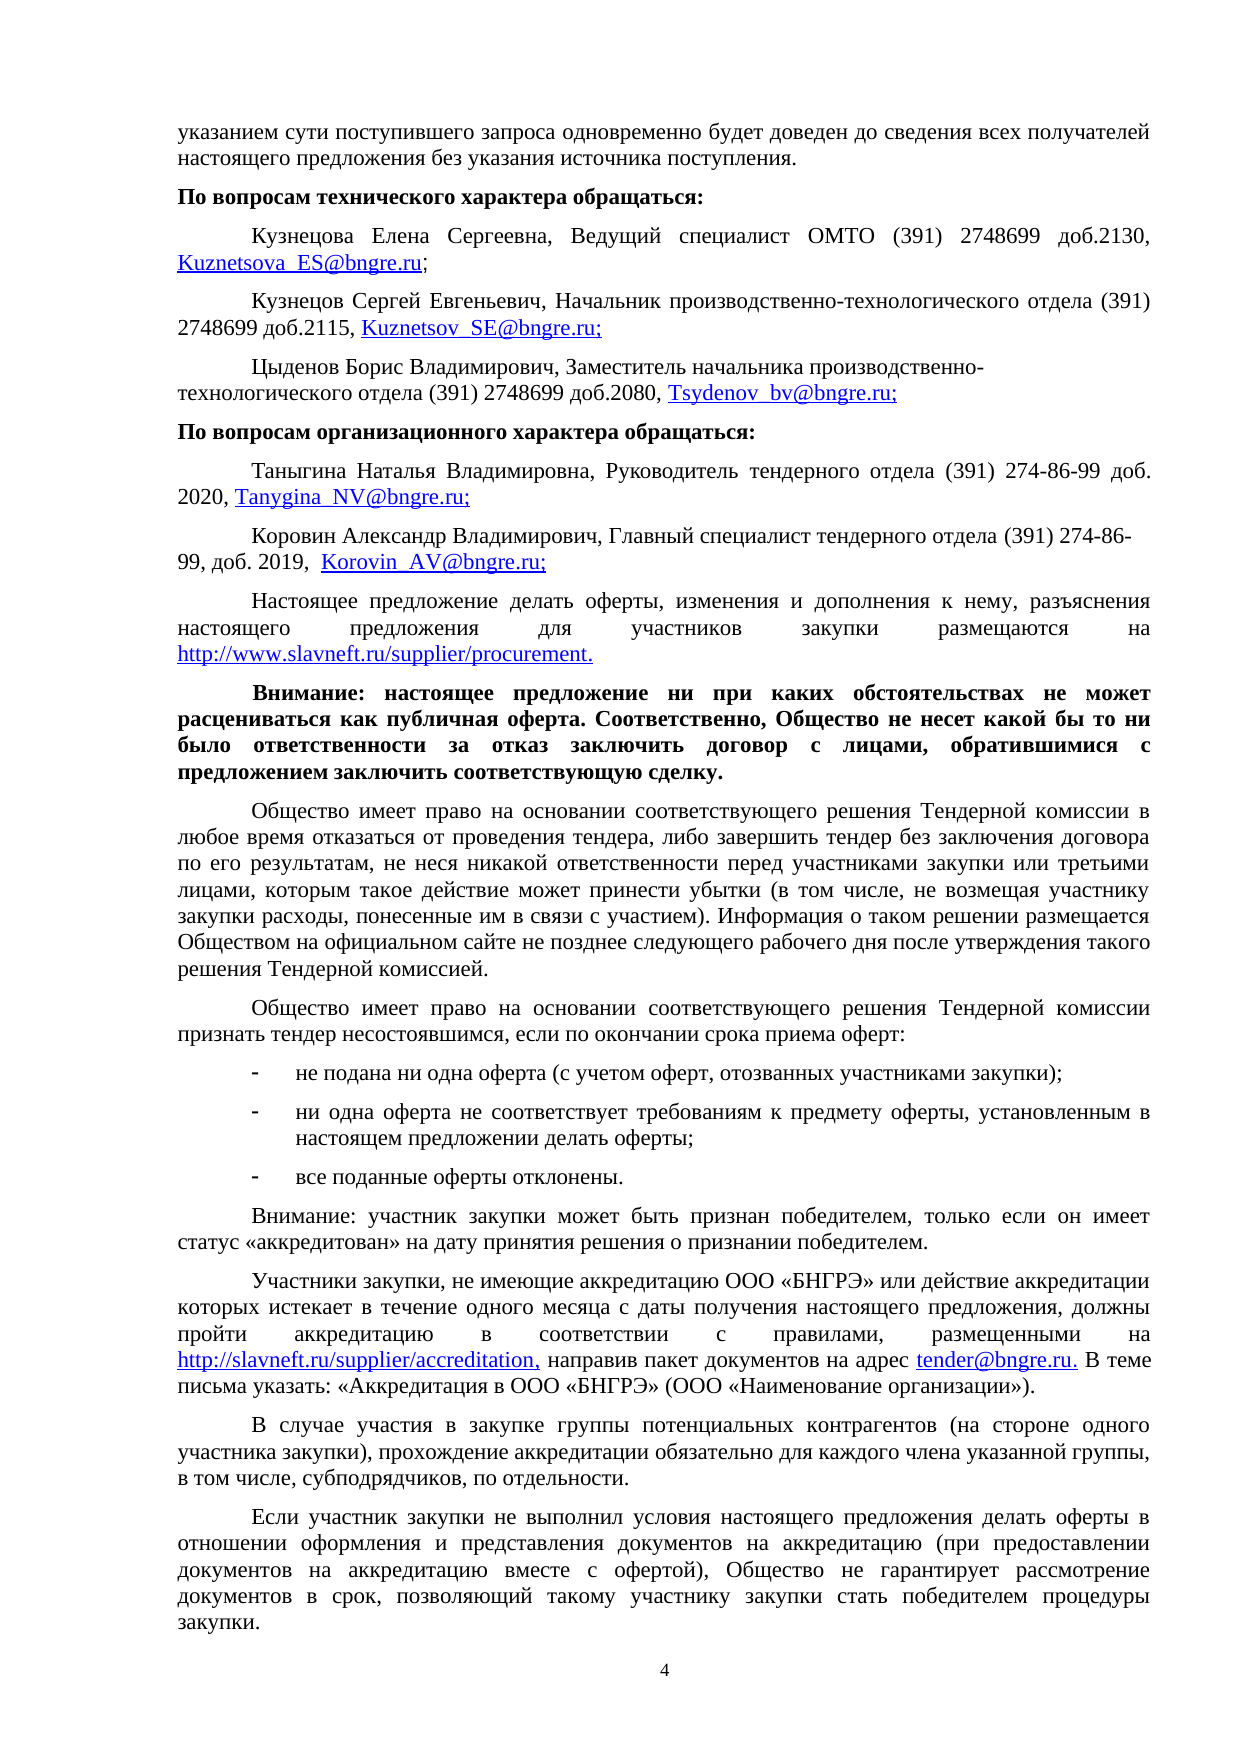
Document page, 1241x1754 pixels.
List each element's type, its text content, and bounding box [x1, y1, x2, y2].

list ни одна оферта не соответствует требованиям к предмету оферты, установленным в настоящем предложении делать оферты; [251, 1098, 1152, 1150]
text Таныгина Наталья Владимировна, Руководитель тендерного отдела (391) 274-86-99 доб. 2020, Tanygina_NV@bngre.ru; [177, 457, 1152, 509]
text По вопросам технического характера обращаться: [177, 183, 1152, 210]
text По вопросам организационного характера обращаться: [177, 418, 1152, 444]
text Общество имеет право на основании соответствующего решения Тендерной комиссии признать тендер несостоявшимся, если по окончании срока приема оферт: [177, 994, 1152, 1046]
list все поданные оферты отклонены. [251, 1163, 1152, 1189]
text Общество имеет право на основании соответствующего решения Тендерной комиссии в любое время отказаться от проведения тендера, либо завершить тендер без заключения договора по его результатам, не неся никакой ответственности перед участниками закупки или третьими лицами, которым такое действие может принести убытки (в том числе, не возмещая участнику закупки расходы, понесенные им в связи с участием). Информация о таком решении размещается Обществом на официальном сайте не позднее следующего рабочего дня после утверждения такого решения Тендерной комиссией. [177, 797, 1152, 981]
text Внимание: настоящее предложение ни при каких обстоятельствах не может расцениваться как публичная оферта. Соответственно, Общество не несет какой бы то ни было ответственности за отказ заключить договор с лицами, обратившимися с предложением заключить соответствующую сделку. [177, 679, 1152, 784]
text Настоящее предложение делать оферты, изменения и дополнения к нему, разъяснения настоящего предложения для участников закупки размещаются на http://www.slavneft.ru/supplier/procurement. [177, 587, 1152, 666]
text Если участник закупки не выполнил условия настоящего предложения делать оферты в отношении оформления и представления документов на аккредитацию (при предоставлении документов на аккредитацию вместе с офертой), Общество не гарантирует рассмотрение документов в срок, позволяющий такому участнику закупки стать победителем процедуры закупки. [177, 1503, 1152, 1635]
list не подана ни одна оферта (с учетом оферт, отозванных участниками закупки); [251, 1059, 1152, 1085]
text Кузнецова Елена Сергеевна, Ведущий специалист ОМТО (391) 2748699 доб.2130, Kuznetsova_ES@bngre.ru; [177, 222, 1152, 275]
text Внимание: участник закупки может быть признан победителем, только если он имеет статус «аккредитован» на дату принятия решения о признании победителем. [177, 1202, 1152, 1254]
text Коровин Александр Владимирович, Главный специалист тендерного отдела (391) 274-86-99, доб. 2019, Korovin_AV@bngre.ru; [177, 522, 1152, 575]
text Участники закупки, не имеющие аккредитацию ООО «БНГРЭ» или действие аккредитации которых истекает в течение одного месяца с даты получения настоящего предложения, должны пройти аккредитацию в соответствии с правилами, размещенными на http://slavneft.ru/supplier/accreditation, направив пакет документов на адрес tender@bngre.ru. В теме письма указать: «Аккредитация в ООО «БНГРЭ» (ООО «Наименование организации»). [177, 1267, 1152, 1399]
text Кузнецов Сергей Евгеньевич, Начальник производственно-технологического отдела (391) 2748699 доб.2115, Kuznetsov_SE@bngre.ru; [177, 287, 1152, 340]
text Цыденов Борис Владимирович, Заместитель начальника производственно-технологического отдела (391) 2748699 доб.2080, Tsydenov_bv@bngre.ru; [177, 353, 1152, 405]
text В случае участия в закупке группы потенциальных контрагентов (на стороне одного участника закупки), прохождение аккредитации обязательно для каждого члена указанной группы, в том числе, субподрядчиков, по отдельности. [177, 1411, 1152, 1490]
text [177, 118, 1152, 171]
